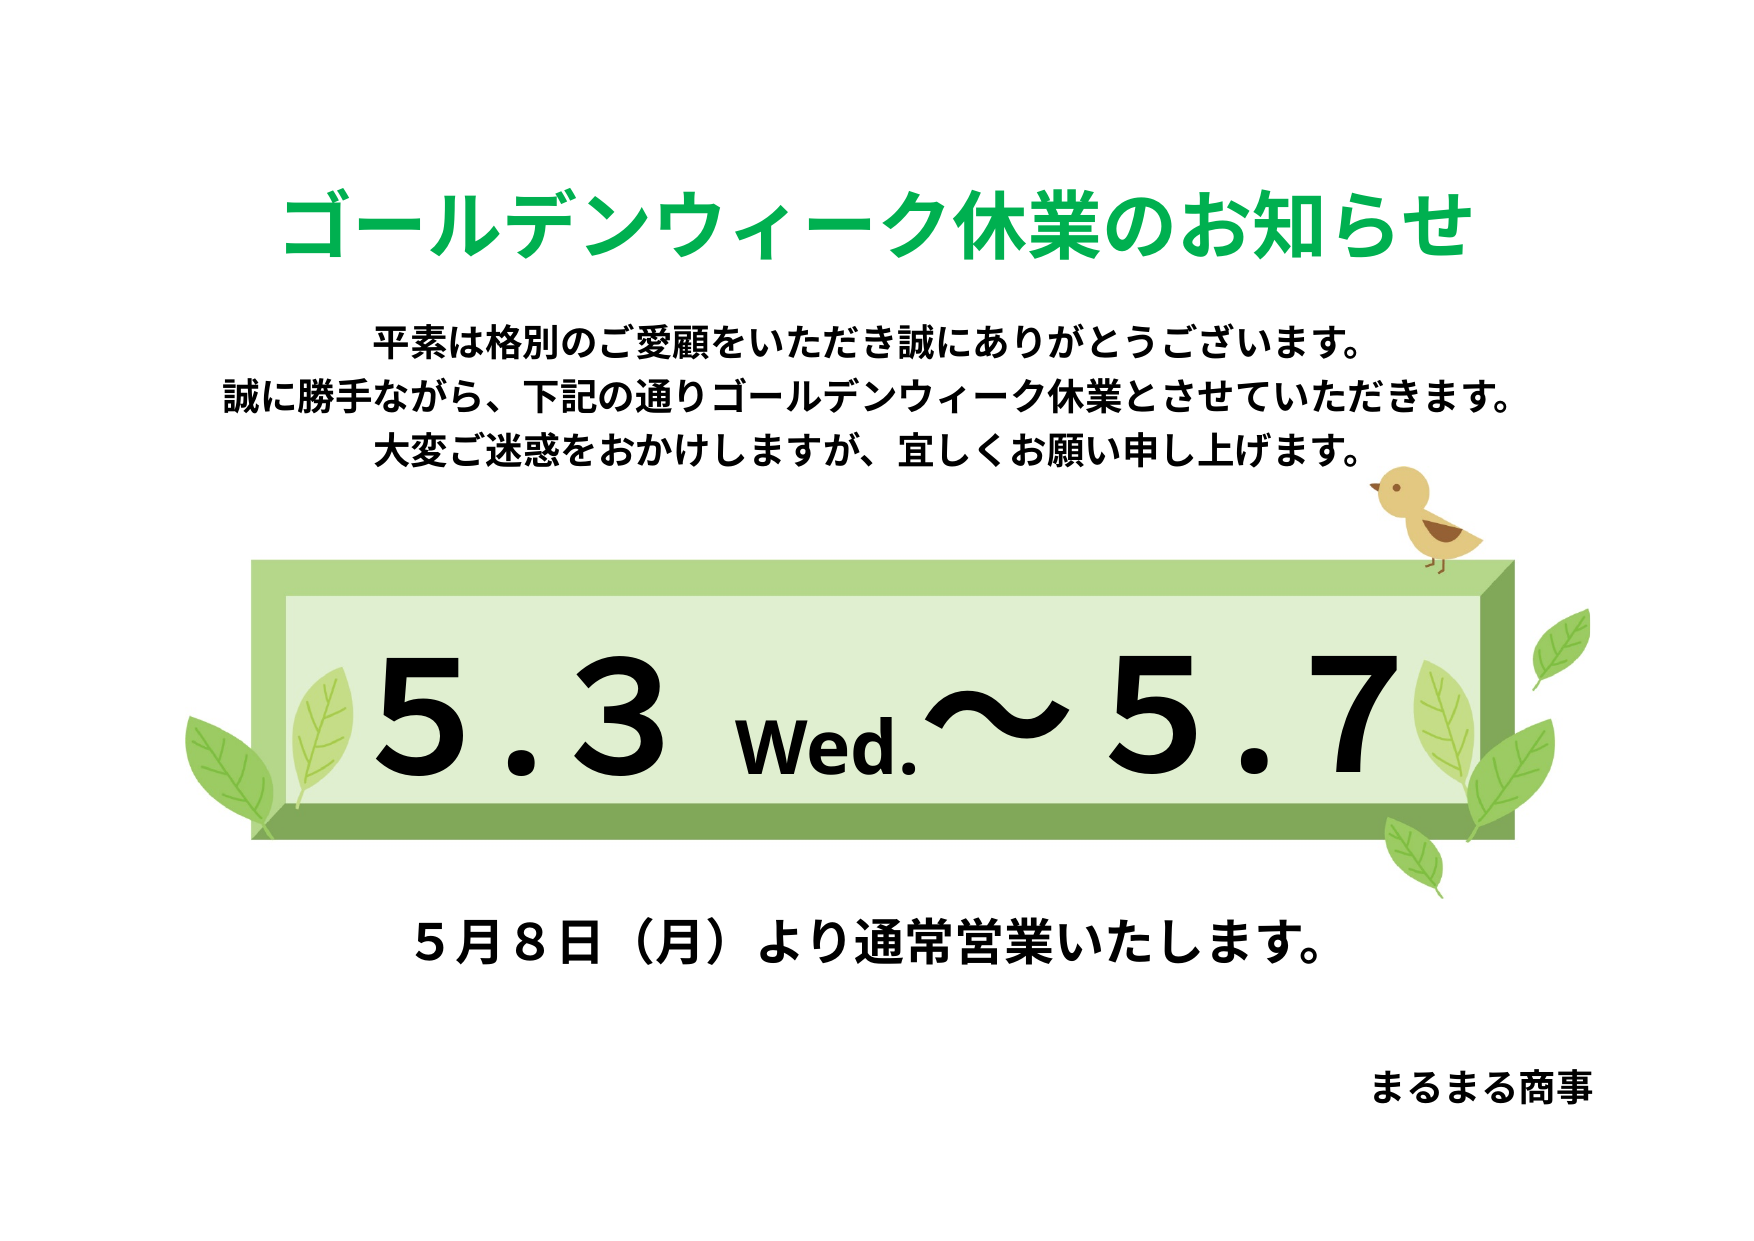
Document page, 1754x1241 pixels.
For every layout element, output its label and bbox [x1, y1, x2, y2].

picture [185, 466, 1591, 899]
